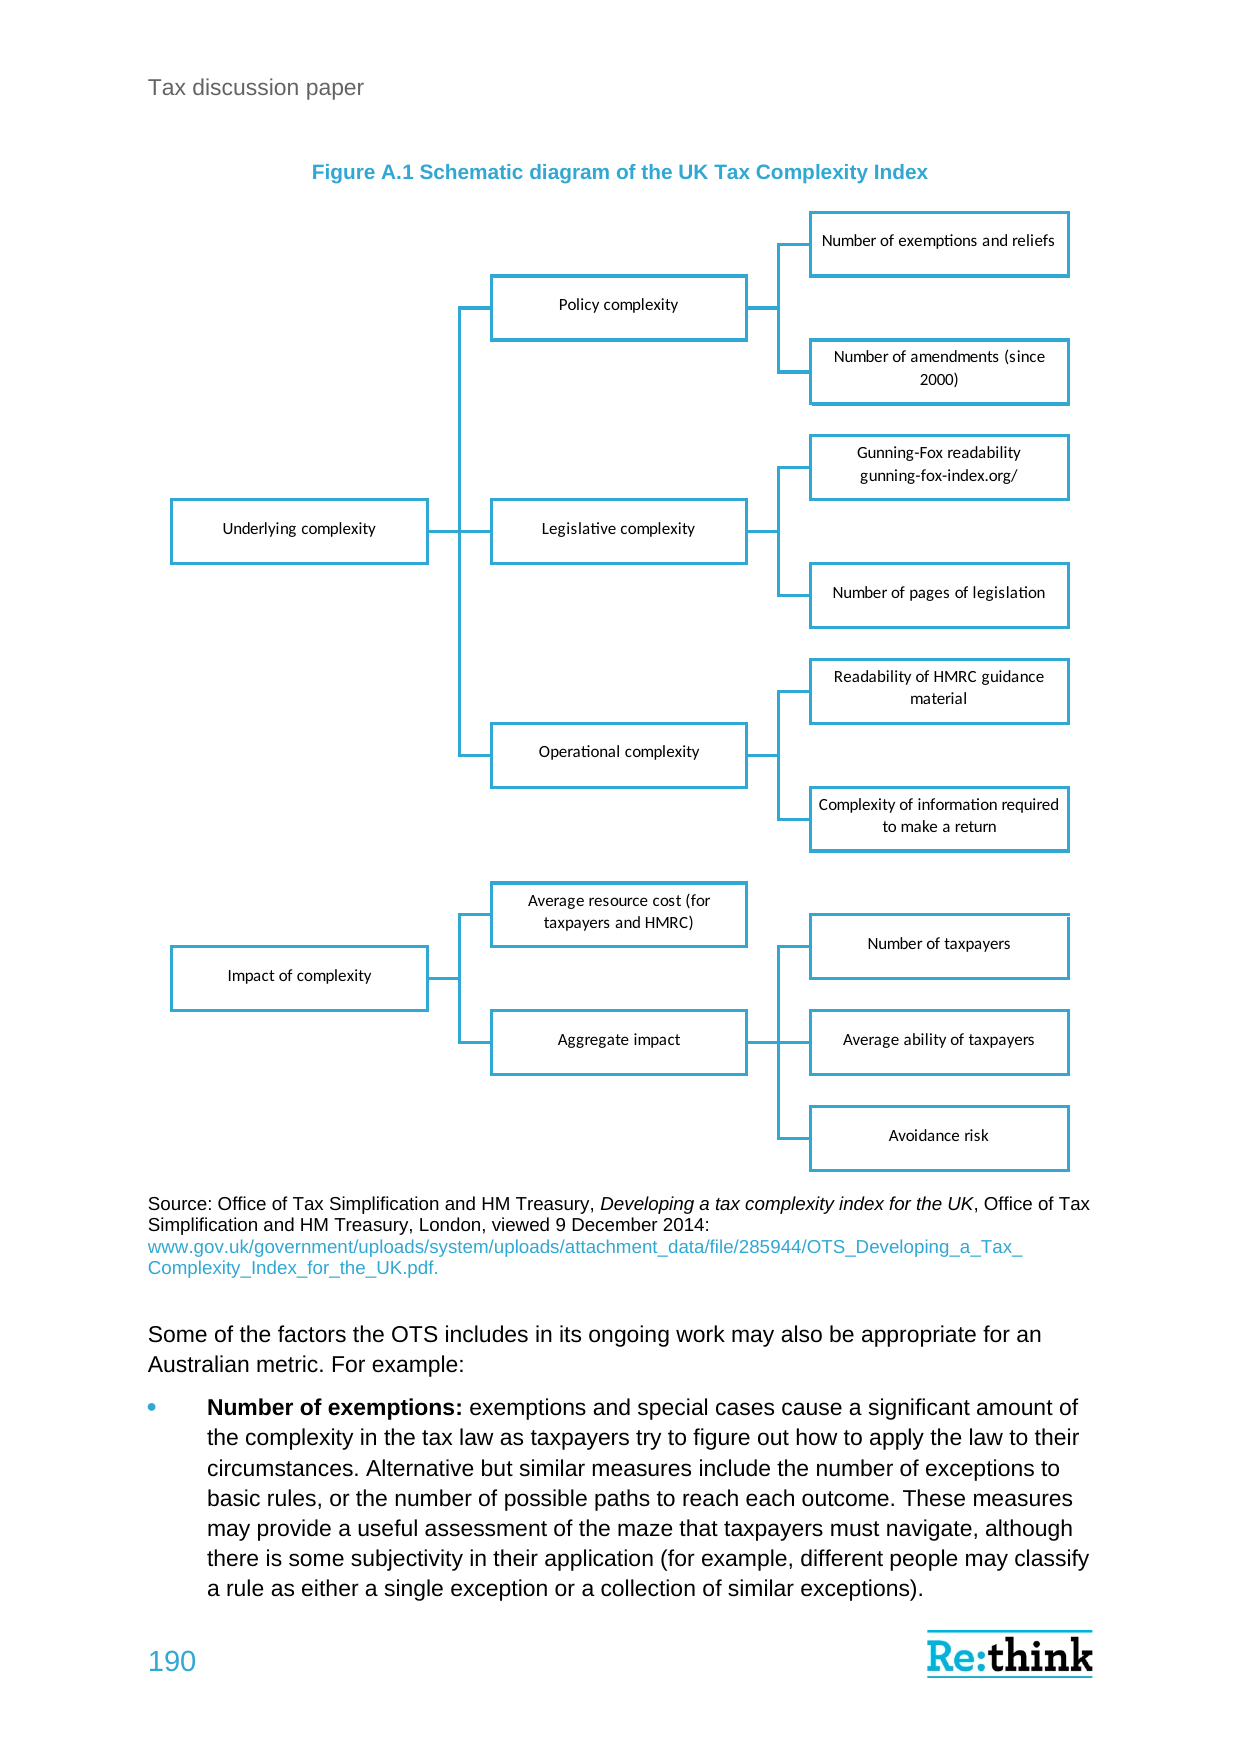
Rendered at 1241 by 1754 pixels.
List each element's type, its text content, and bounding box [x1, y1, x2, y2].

text Source: Office of Tax Simplification and HM Treasury, Developing a tax complexity index for the UK, Office of Tax Simplification and HM Treasury, London, viewed 9 December 2014: www.gov.uk/government/uploads/system/uploads/attachment_data/file/285944/OTS_Developing_a_Tax_ Complexity_Index_for_the_UK.pdf. [148, 1192, 1092, 1278]
picture [934, 1645, 945, 1655]
picture [927, 1630, 1093, 1676]
text Number of exemptions: exemptions and special cases cause a significant amount of the complexity in the tax law as taxpayers try to figure out how to apply the law to their circumstances. Alternative but similar measures include the number of exceptions to basic rules, or the number of possible paths to reach each outcome. These measures may provide a useful assessment of the maze that taxpayers must navigate, although there is some subjectivity in their application (for example, different people may classify a rule as either a single exception or a collection of similar exceptions). [148, 1394, 1092, 1602]
text Some of the factors the OTS includes in its ongoing work may also be appropriate for an Australian metric. For example: [148, 1321, 1092, 1378]
